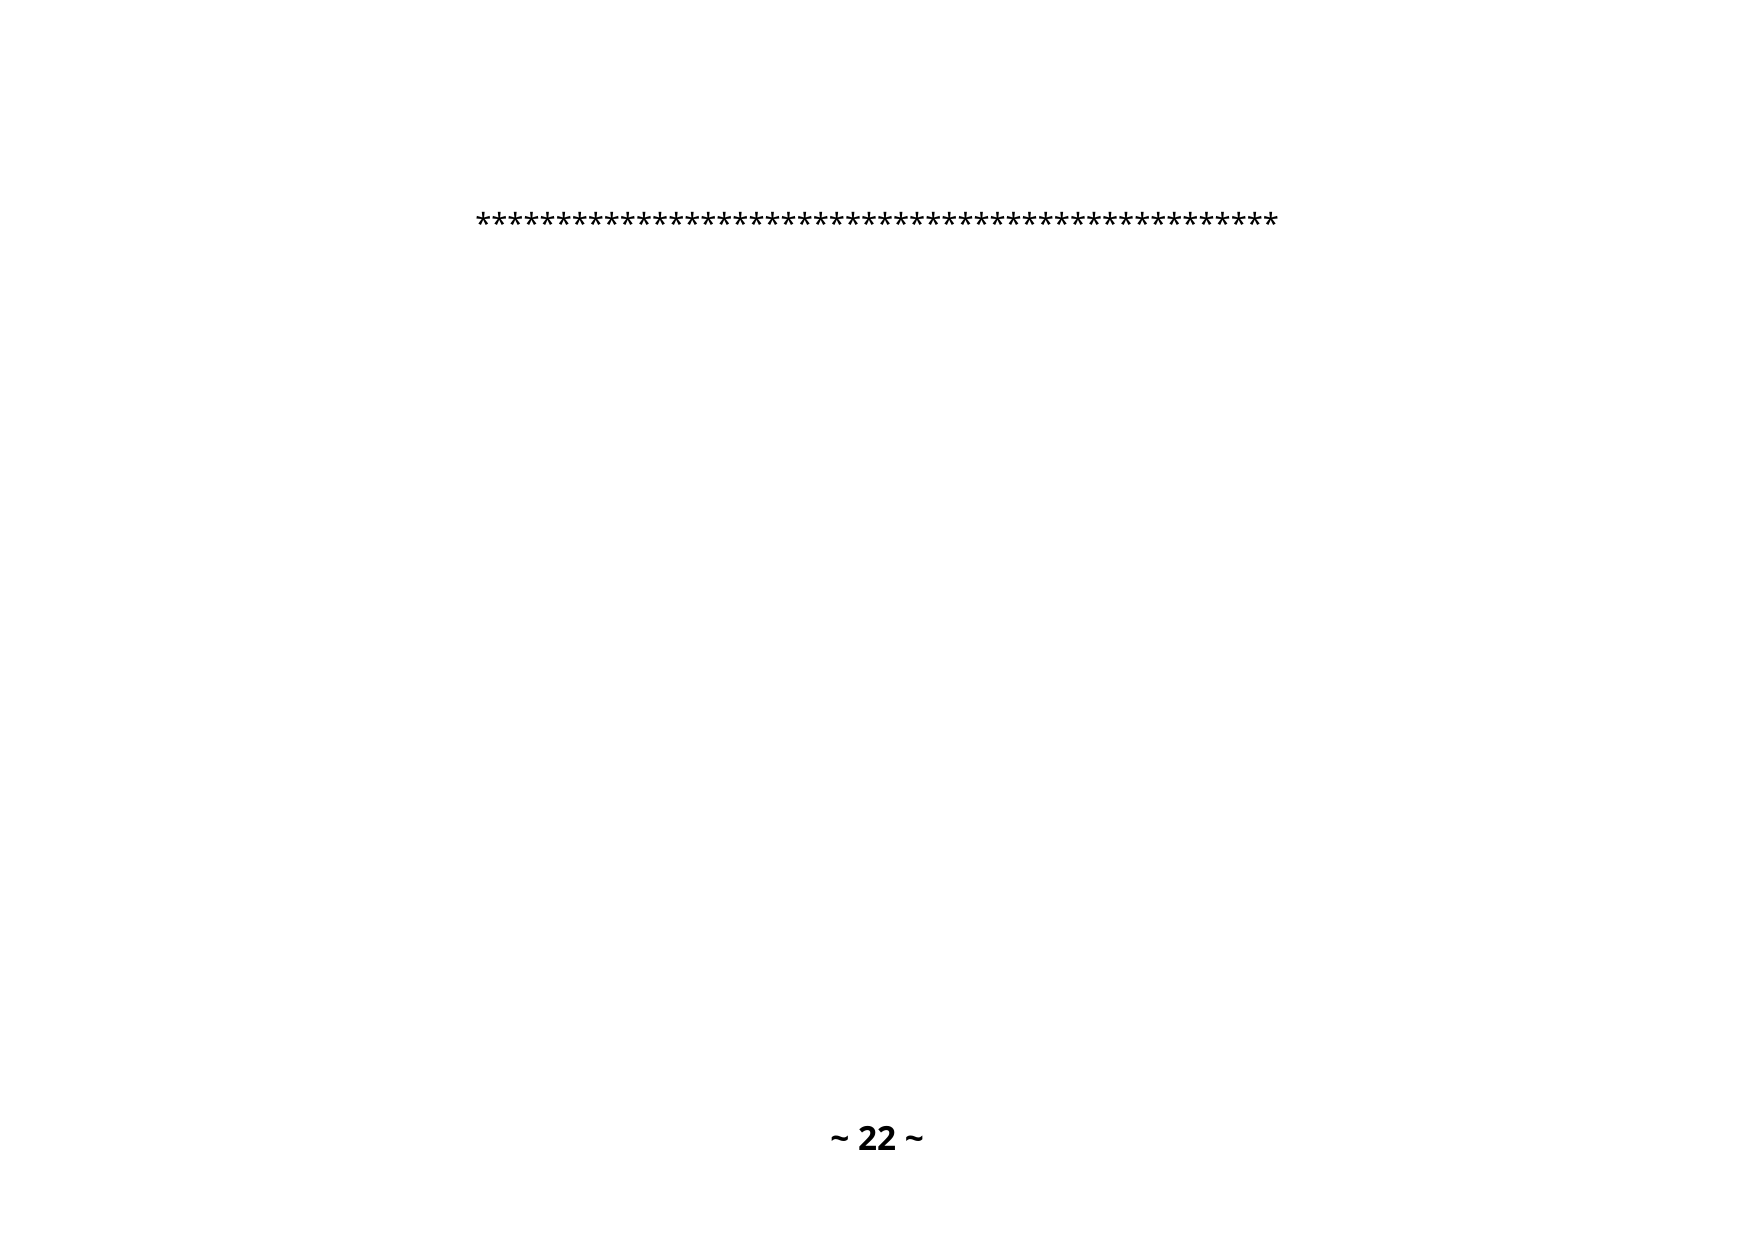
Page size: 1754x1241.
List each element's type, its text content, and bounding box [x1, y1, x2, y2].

text ************************************************** [89, 203, 1665, 243]
